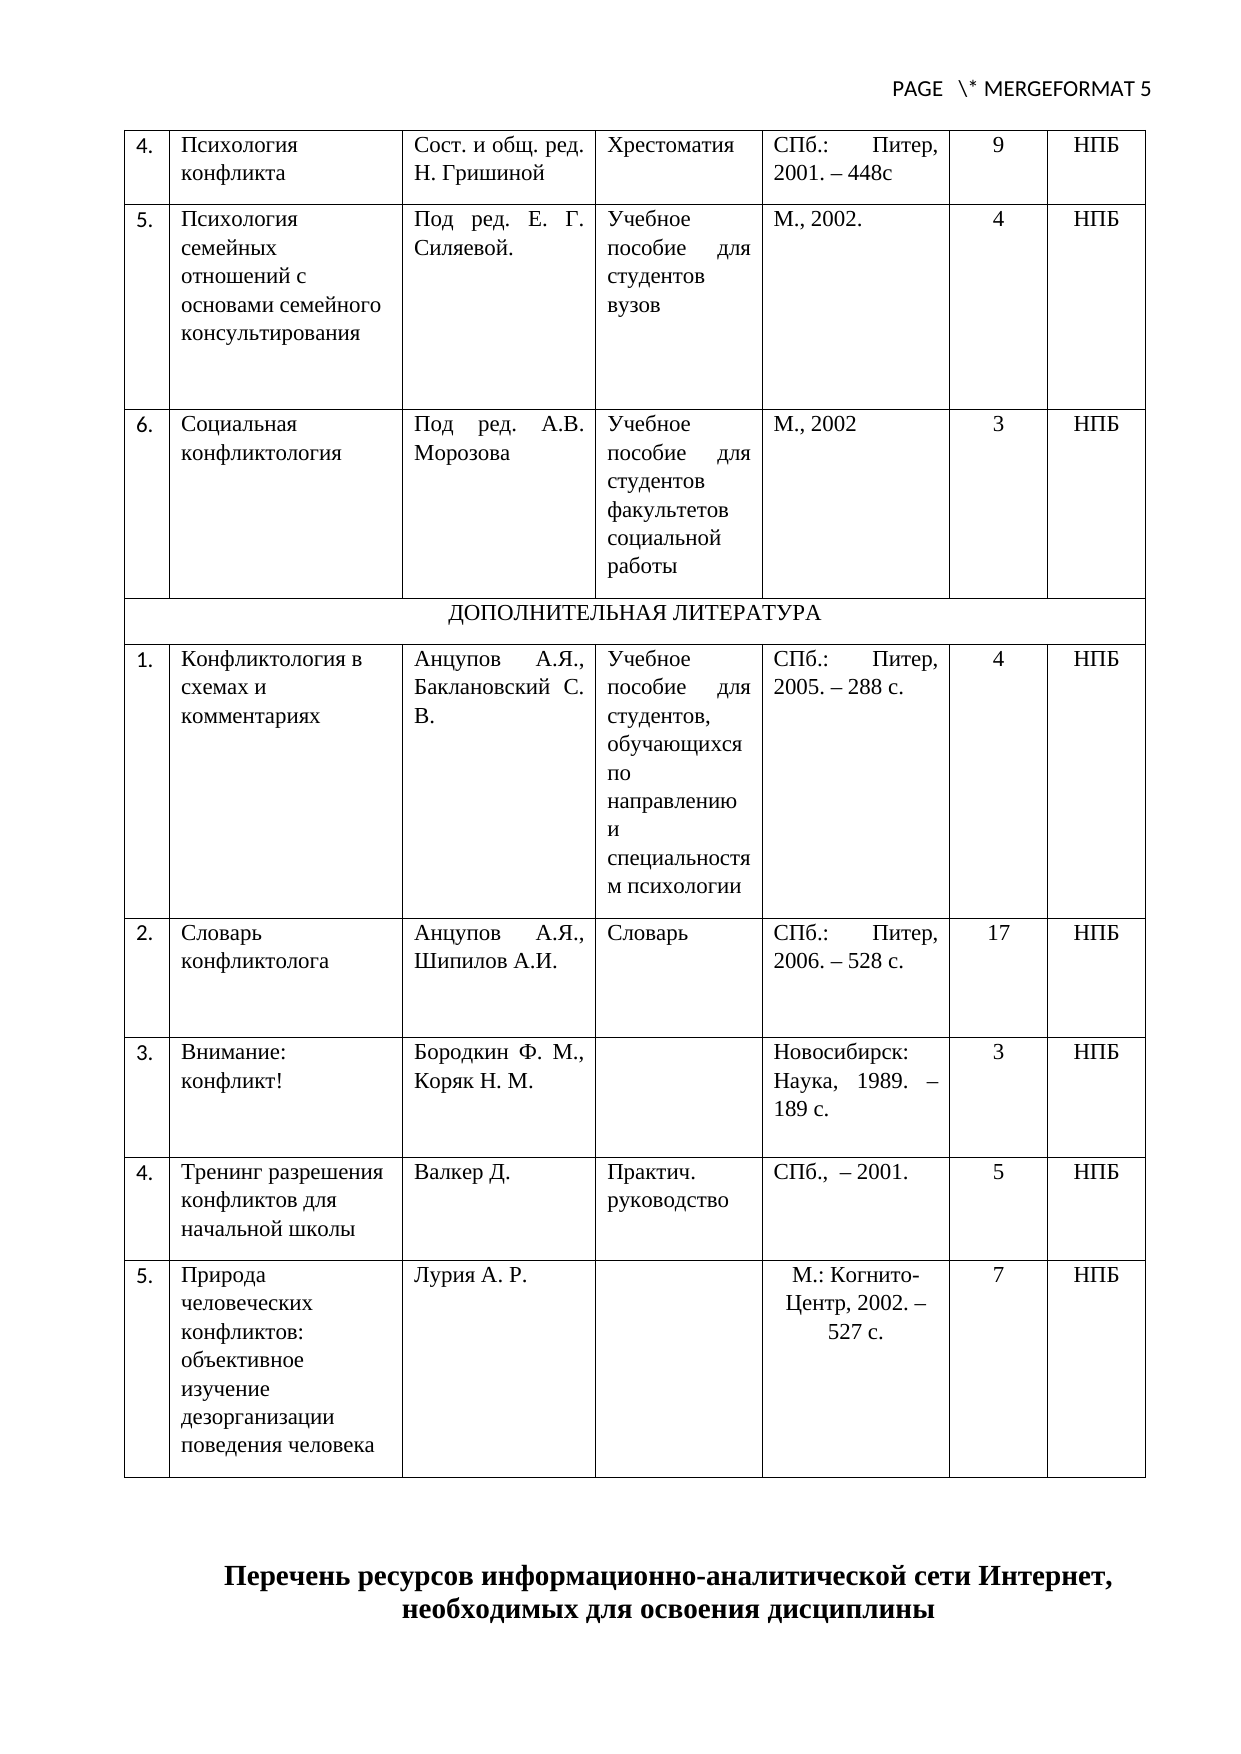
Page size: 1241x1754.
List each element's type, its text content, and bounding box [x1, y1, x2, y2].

table_cell [125, 1261, 169, 1477]
table_cell НПБ [1048, 1038, 1145, 1157]
table_cell [125, 1158, 169, 1260]
table_cell НПБ [1048, 205, 1145, 409]
table_cell Психология семейных отношений с основами семейного консультирования [170, 205, 402, 409]
table_cell [125, 131, 169, 204]
table_cell Внимание: конфликт! [170, 1038, 402, 1157]
table_cell СПб.: Питер, 2001. – 448с [763, 131, 949, 204]
table_cell 4 [950, 205, 1047, 409]
table_cell [125, 410, 169, 598]
table_cell Анцупов А.Я., Баклановский С. В. [403, 645, 595, 917]
table_cell НПБ [1048, 131, 1145, 204]
table_cell М., 2002 [763, 410, 949, 598]
table_cell 5 [950, 1158, 1047, 1260]
table_cell Природа человеческих конфликтов: объективное изучение дезорганизации поведения человека [170, 1261, 402, 1477]
table_cell М., 2002. [763, 205, 949, 409]
table_cell НПБ [1048, 1261, 1145, 1477]
table_cell 4 [950, 645, 1047, 917]
table_cell Учебное пособие для студентов факультетов социальной работы [596, 410, 762, 598]
table_cell [596, 1261, 762, 1477]
table_cell Лурия А. Р. [403, 1261, 595, 1477]
table_cell НПБ [1048, 410, 1145, 598]
table_cell СПб.: Питер, 2005. – 288 с. [763, 645, 949, 917]
table_cell Учебное пособие для студентов, обучающихся по направлению и специальностям психологии [596, 645, 762, 917]
table_cell НПБ [1048, 1158, 1145, 1260]
table_cell Анцупов А.Я., Шипилов А.И. [403, 919, 595, 1037]
table_cell М.: Когнито-Центр, 2002. – 527 с. [763, 1261, 949, 1477]
table_cell Словарь [596, 919, 762, 1037]
table_cell НПБ [1048, 645, 1145, 917]
table_cell Хрестоматия [596, 131, 762, 204]
table_cell [125, 205, 169, 409]
table_cell 3 [950, 410, 1047, 598]
table_cell Социальная конфликтология [170, 410, 402, 598]
table_cell 7 [950, 1261, 1047, 1477]
table_cell Под ред. Е. Г. Силяевой. [403, 205, 595, 409]
table_cell Бородкин Ф. М., Коряк Н. М. [403, 1038, 595, 1157]
table_cell ДОПОЛНИТЕЛЬНАЯ ЛИТЕРАТУРА [125, 599, 1145, 644]
table_cell 9 [950, 131, 1047, 204]
table_cell [125, 919, 169, 1037]
table_cell Валкер Д. [403, 1158, 595, 1260]
table_cell Под ред. А.В. Морозова [403, 410, 595, 598]
table_cell СПб., – 2001. [763, 1158, 949, 1260]
table_cell Тренинг разрешения конфликтов для начальной школы [170, 1158, 402, 1260]
table_cell 17 [950, 919, 1047, 1037]
table_cell Новосибирск: Наука, 1989. – 189 с. [763, 1038, 949, 1157]
table_cell [125, 1038, 169, 1157]
table_cell Практич. руководство [596, 1158, 762, 1260]
table_cell Конфликтология в схемах и комментариях [170, 645, 402, 917]
list Перечень ресурсов информационно-аналитической сети Интернет, необходимых для освоения дисциплины [185, 1558, 1152, 1625]
table_cell Сост. и общ. ред. Н. Гришиной [403, 131, 595, 204]
table_cell [125, 645, 169, 917]
table_cell [596, 1038, 762, 1157]
table_cell НПБ [1048, 919, 1145, 1037]
table_cell Психология конфликта [170, 131, 402, 204]
table_cell Учебное пособие для студентов вузов [596, 205, 762, 409]
table_cell СПб.: Питер, 2006. – 528 с. [763, 919, 949, 1037]
table_cell 3 [950, 1038, 1047, 1157]
table_cell Словарь конфликтолога [170, 919, 402, 1037]
